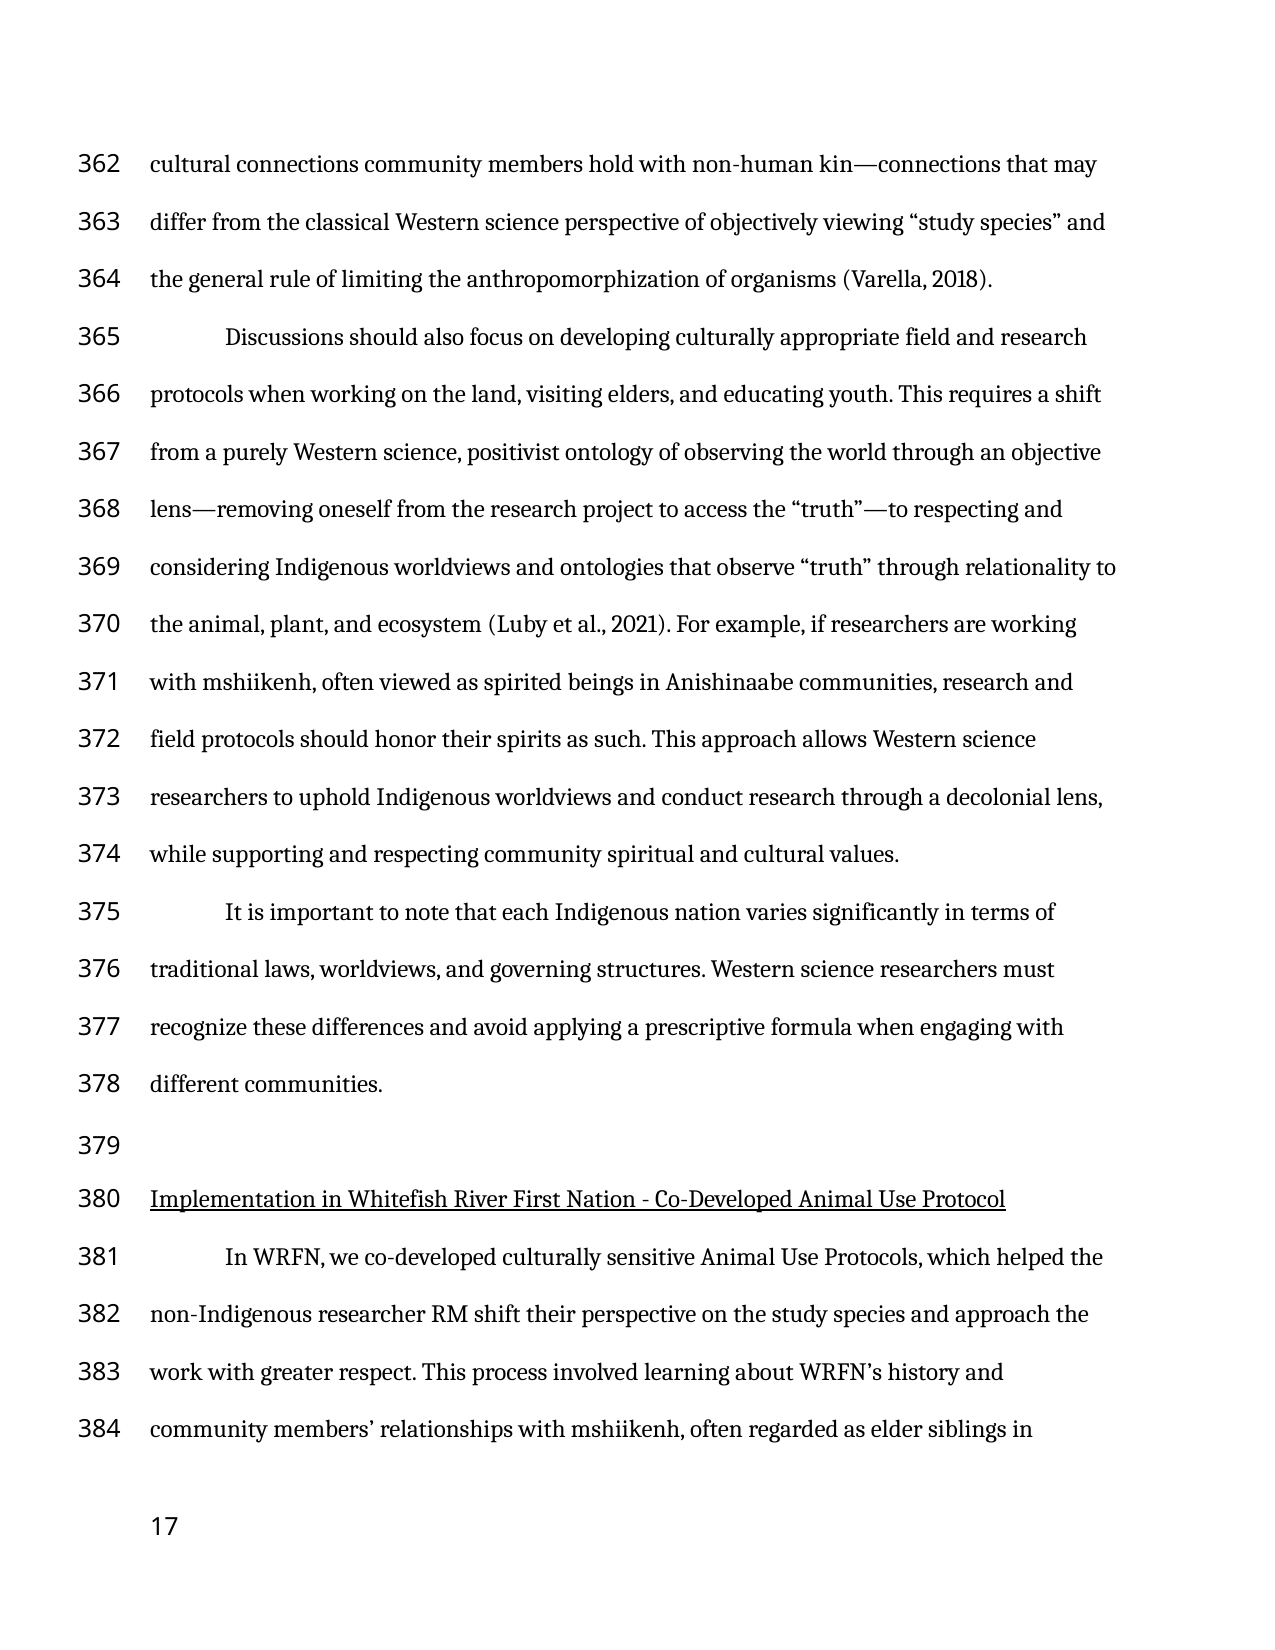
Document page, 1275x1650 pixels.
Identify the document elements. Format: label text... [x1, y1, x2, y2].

text Discussions should also focus on developing culturally appropriate field and research protocols when working on the land, visiting elders, and educating youth. This requires a shift from a purely Western science, positivist ontology of observing the world through an objective lens—removing oneself from the research project to access the “truth”—to respecting and considering Indigenous worldviews and ontologies that observe “truth” through relationality to the animal, plant, and ecosystem (Luby et al., 2021). For example, if researchers are working with mshiikenh, often viewed as spirited beings in Anishinaabe communities, research and field protocols should honor their spirits as such. This approach allows Western science researchers to uphold Indigenous worldviews and conduct research through a decolonial lens, while supporting and respecting community spiritual and cultural values. [150, 322, 1125, 869]
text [150, 1242, 1125, 1444]
text It is important to note that each Indigenous nation varies significantly in terms of traditional laws, worldviews, and governing structures. Western science researchers must recognize these differences and avoid applying a prescriptive formula when engaging with different communities. [150, 897, 1125, 1099]
text Implementation in Whitefish River First Nation - Co-Developed Animal Use Protocol [150, 1185, 1125, 1214]
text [150, 150, 1125, 294]
